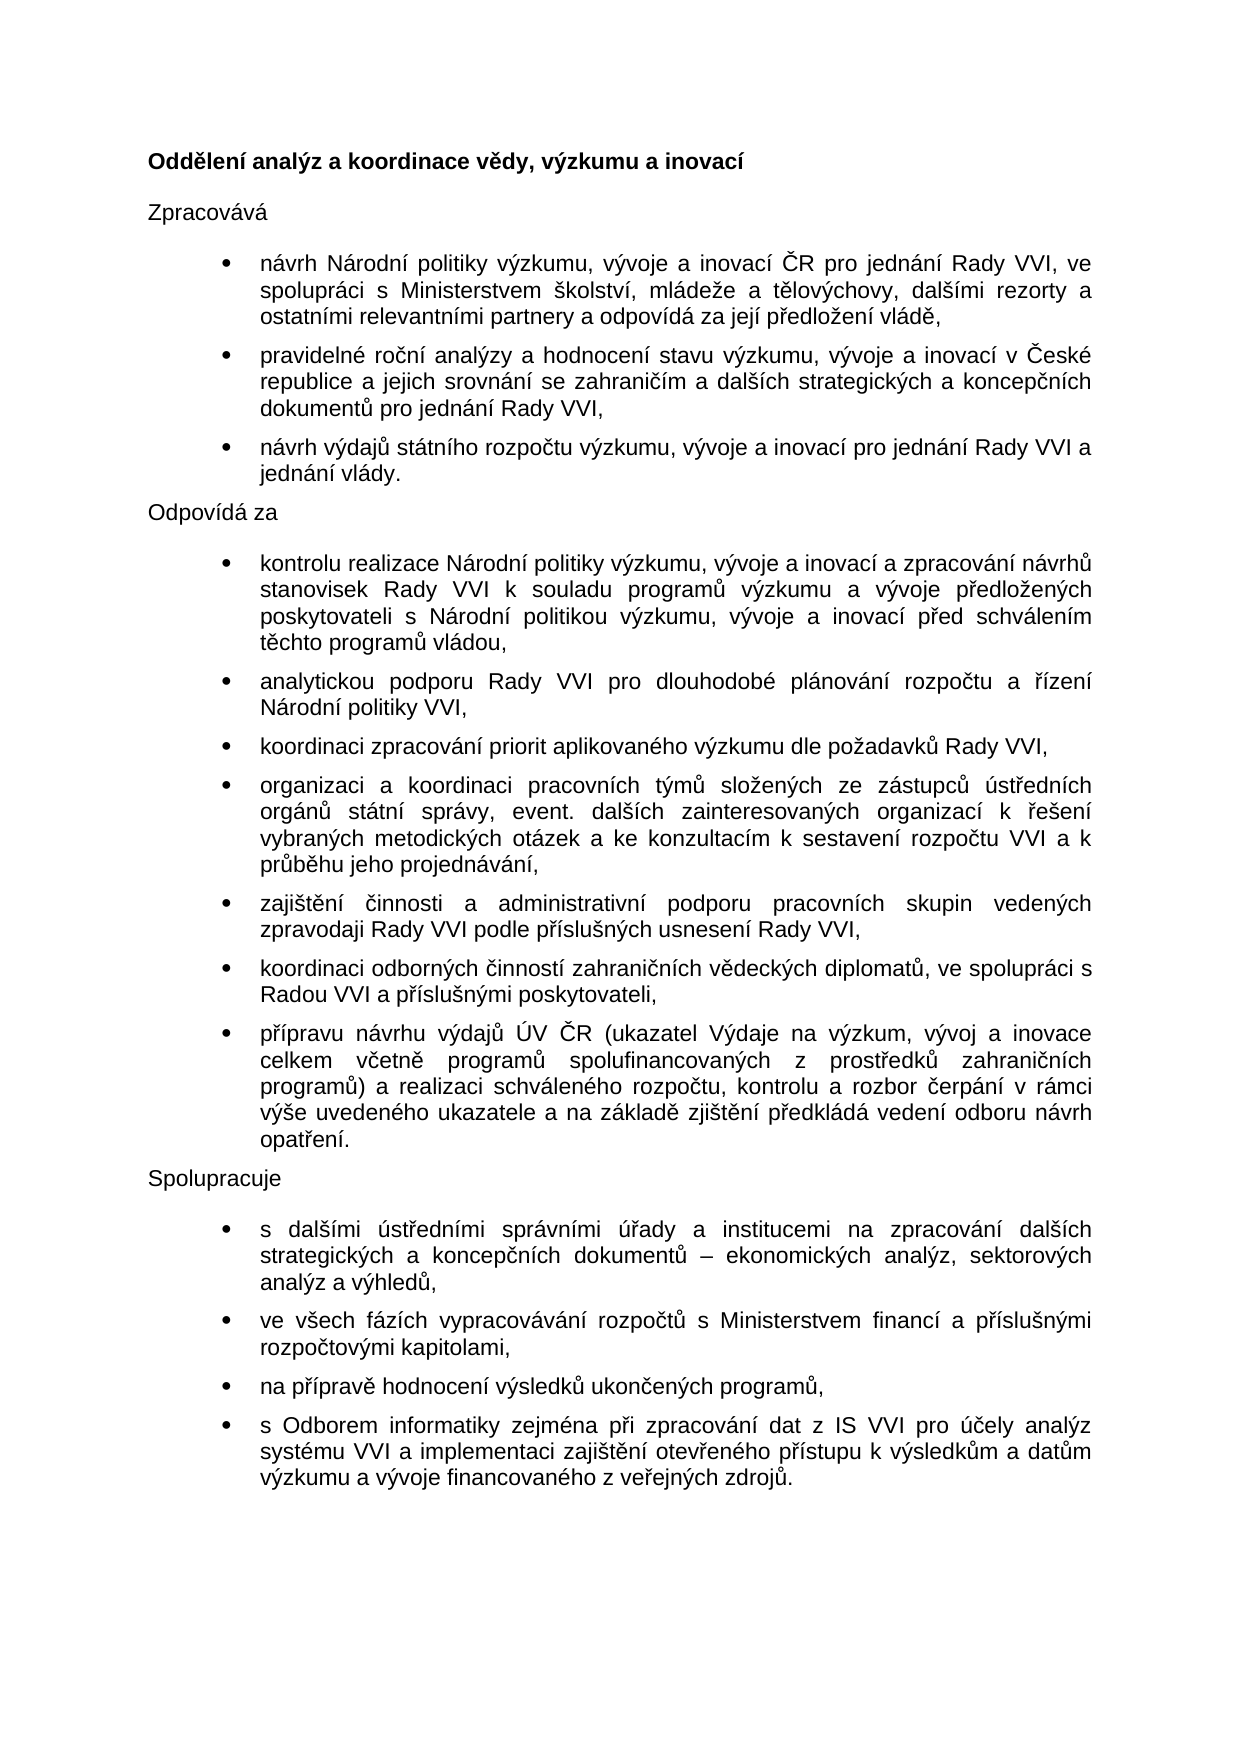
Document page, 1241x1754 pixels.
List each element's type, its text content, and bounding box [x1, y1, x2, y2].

list návrh Národní politiky výzkumu, vývoje a inovací ČR pro jednání Rady VVI, ve spolupráci s Ministerstvem školství, mládeže a tělovýchovy, dalšími rezorty a ostatními relevantními partnery a odpovídá za její předložení vládě, [222, 250, 1093, 329]
list s dalšími ústředními správními úřady a institucemi na zpracování dalších strategických a koncepčních dokumentů – ekonomických analýz, sektorových analýz a výhledů, [222, 1216, 1093, 1295]
list analytickou podporu Rady VVI pro dlouhodobé plánování rozpočtu a řízení Národní politiky VVI, [222, 668, 1093, 721]
text Spolupracuje [148, 1164, 1093, 1191]
list pravidelné roční analýzy a hodnocení stavu výzkumu, vývoje a inovací v České republice a jejich srovnání se zahraničím a dalších strategických a koncepčních dokumentů pro jednání Rady VVI, [222, 342, 1093, 421]
list zajištění činnosti a administrativní podporu pracovních skupin vedených zpravodaji Rady VVI podle příslušných usnesení Rady VVI, [222, 890, 1093, 943]
list přípravu návrhu výdajů ÚV ČR (ukazatel Výdaje na výzkum, vývoj a inovace celkem včetně programů spolufinancovaných z prostředků zahraničních programů) a realizaci schváleného rozpočtu, kontrolu a rozbor čerpání v rámci výše uvedeného ukazatele a na základě zjištění předkládá vedení odboru návrh opatření. [222, 1020, 1093, 1152]
list kontrolu realizace Národní politiky výzkumu, vývoje a inovací a zpracování návrhů stanovisek Rady VVI k souladu programů výzkumu a vývoje předložených poskytovateli s Národní politikou výzkumu, vývoje a inovací před schválením těchto programů vládou, [222, 550, 1093, 655]
list na přípravě hodnocení výsledků ukončených programů, [222, 1373, 1093, 1399]
list návrh výdajů státního rozpočtu výzkumu, vývoje a inovací pro jednání Rady VVI a jednání vlády. [222, 433, 1093, 486]
list organizaci a koordinaci pracovních týmů složených ze zástupců ústředních orgánů státní správy, event. dalších zainteresovaných organizací k řešení vybraných metodických otázek a ke konzultacím k sestavení rozpočtu VVI a k průběhu jeho projednávání, [222, 772, 1093, 877]
list koordinaci odborných činností zahraničních vědeckých diplomatů, ve spolupráci s Radou VVI a příslušnými poskytovateli, [222, 955, 1093, 1008]
list s Odborem informatiky zejména při zpracování dat z IS VVI pro účely analýz systému VVI a implementaci zajištění otevřeného přístupu k výsledkům a datům výzkumu a vývoje financovaného z veřejných zdrojů. [222, 1412, 1093, 1491]
list ve všech fázích vypracovávání rozpočtů s Ministerstvem financí a příslušnými rozpočtovými kapitolami, [222, 1307, 1093, 1360]
text Odpovídá za [148, 499, 1093, 525]
list koordinaci zpracování priorit aplikovaného výzkumu dle požadavků Rady VVI, [222, 733, 1093, 759]
text Zpracovává [148, 199, 1093, 225]
text Oddělení analýz a koordinace vědy, výzkumu a inovací [148, 148, 1093, 174]
